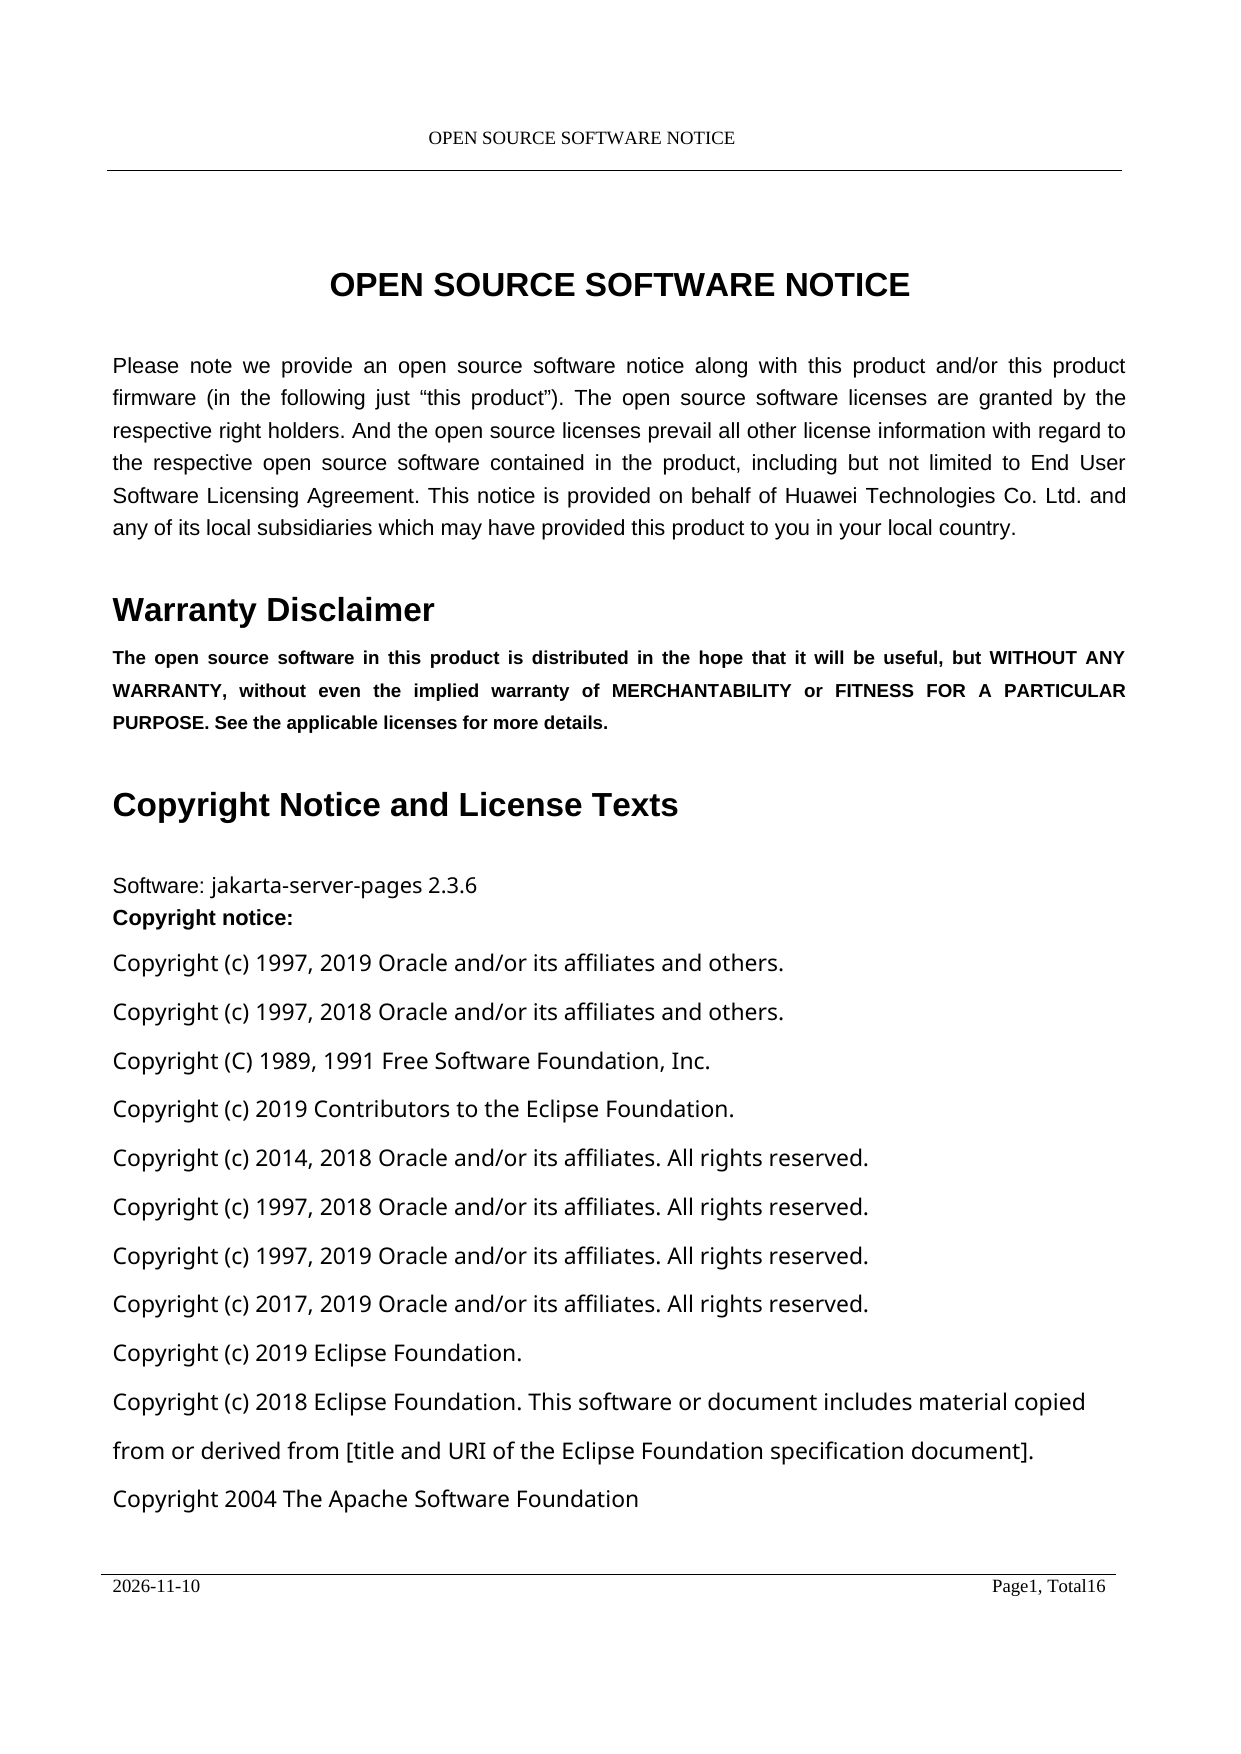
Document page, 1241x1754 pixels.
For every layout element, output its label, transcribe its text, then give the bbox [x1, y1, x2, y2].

text Please note we provide an open source software notice along with this product and/or this product firmware (in the following just “this product”). The open source software licenses are granted by the respective right holders. And the open source licenses prevail all other license information with regard to the respective open source software contained in the product, including but not limited to End User Software Licensing Agreement. This notice is provided on behalf of Huawei Technologies Co. Ltd. and any of its local subsidiaries which may have provided this product to you in your local country. [112, 349, 1128, 544]
text Copyright Notice and License Texts [112, 771, 1128, 836]
text OPEN SOURCE SOFTWARE NOTICE [112, 251, 1128, 316]
text Copyright (c) 1997, 2019 Oracle and/or its affiliates and others. Copyright (c) 1997, 2018 Oracle and/or its affiliates and others. Copyright (C) 1989, 1991 Free Software Foundation, Inc. Copyright (c) 2019 Contributors to the Eclipse Foundation. Copyright (c) 2014, 2018 Oracle and/or its affiliates. All rights reserved. Copyright (c) 1997, 2018 Oracle and/or its affiliates. All rights reserved. Copyright (c) 1997, 2019 Oracle and/or its affiliates. All rights reserved. Copyright (c) 2017, 2019 Oracle and/or its affiliates. All rights reserved. Copyright (c) 2019 Eclipse Foundation. Copyright (c) 2018 Eclipse Foundation. This software or document includes material copied from or derived from [title and URI of the Eclipse Foundation specification document]. Copyright 2004 The Apache Software Foundation [112, 947, 1128, 1564]
text The open source software in this product is distributed in the hope that it will be useful, but WITHOUT ANY WARRANTY, without even the implied warranty of MERCHANTABILITY or FITNESS FOR A PARTICULAR PURPOSE. See the applicable licenses for more details. [112, 641, 1128, 739]
text Warranty Disclaimer [112, 576, 1128, 641]
text Software: jakarta-server-pages 2.3.6 [112, 869, 1128, 901]
text Copyright notice: [112, 901, 1128, 934]
